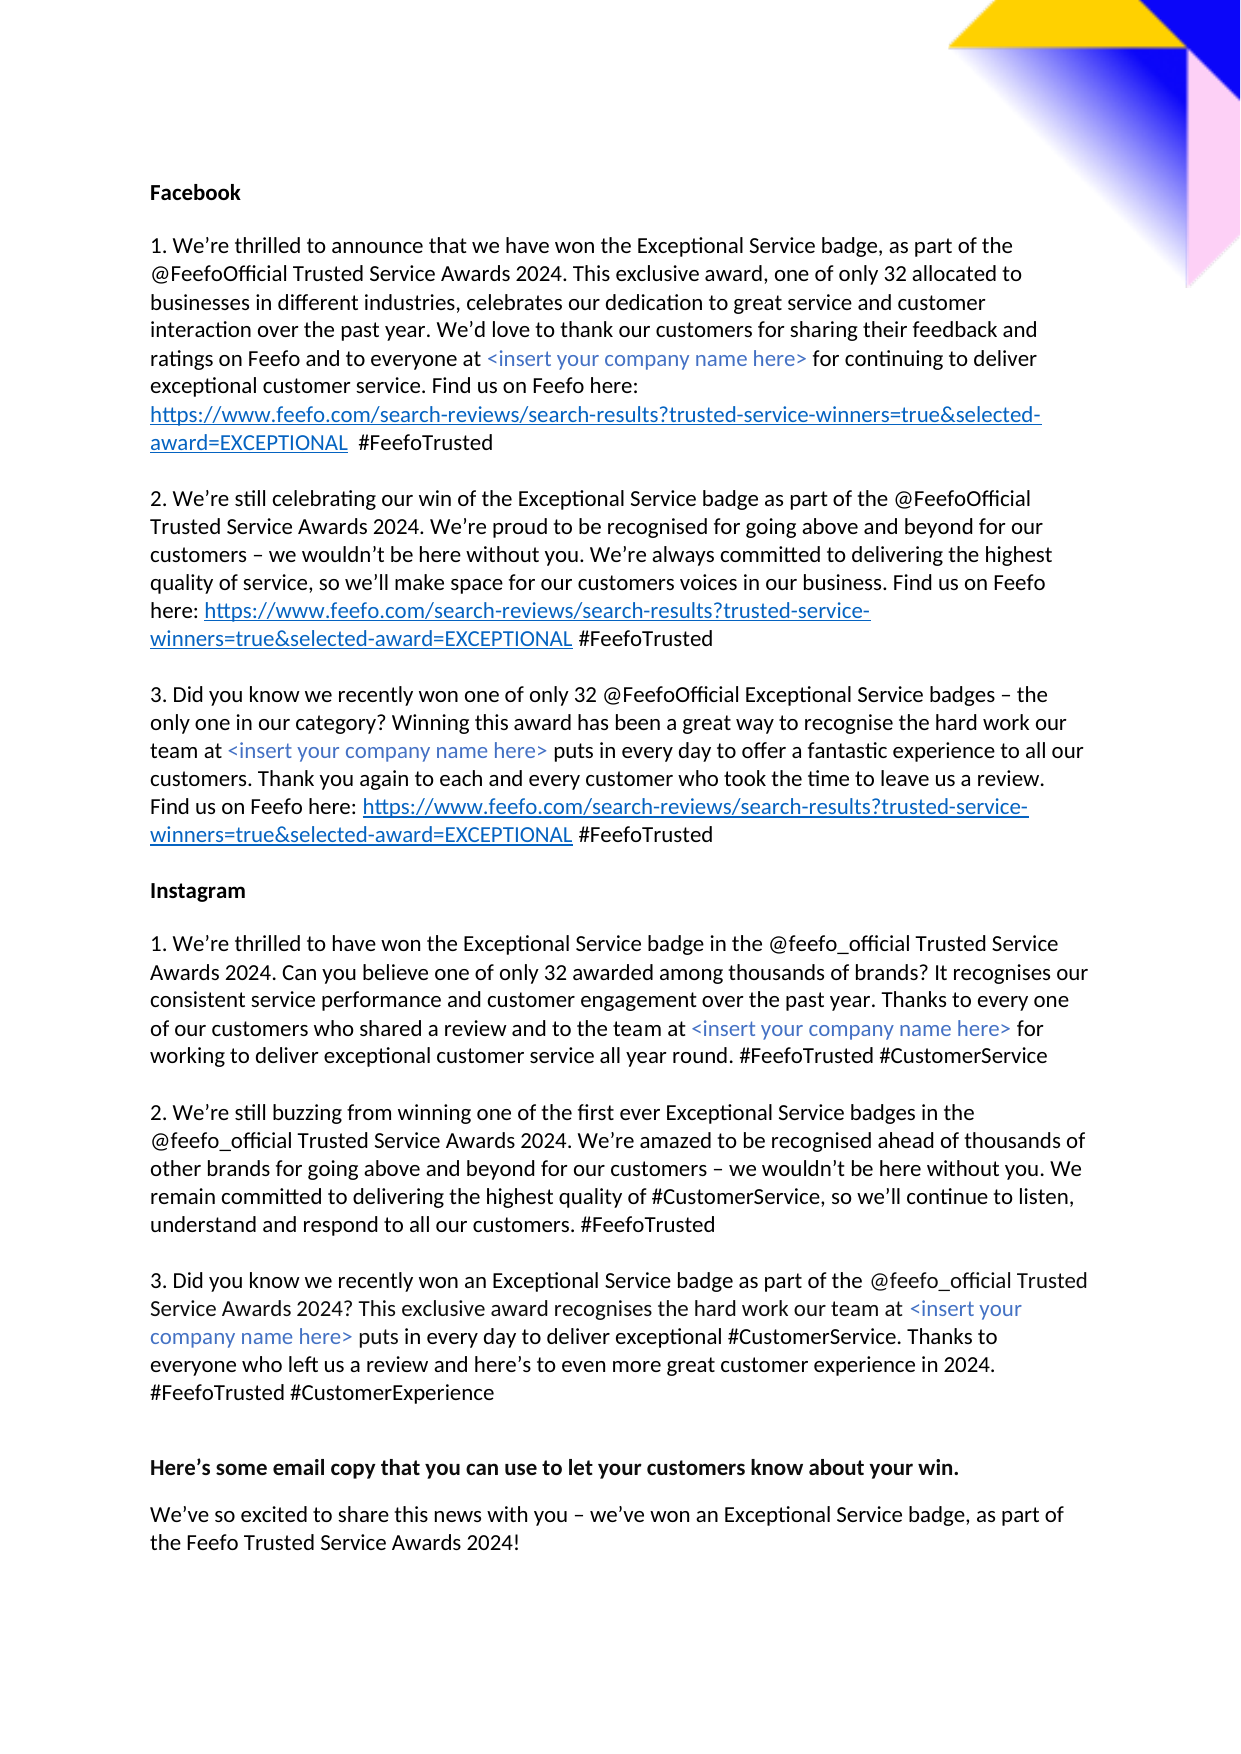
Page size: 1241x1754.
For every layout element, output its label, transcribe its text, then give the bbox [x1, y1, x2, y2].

text 2. We’re still celebrating our win of the Exceptional Service badge as part of the @FeefoOfficial Trusted Service Awards 2024. We’re proud to be recognised for going above and beyond for our customers – we wouldn’t be here without you. We’re always committed to delivering the highest quality of service, so we’ll make space for our customers voices in our business. Find us on Feefo here: https://www.feefo.com/search-reviews/search-results?trusted-service-winners=true&selected-award=EXCEPTIONAL #FeefoTrusted [150, 484, 1090, 652]
text 1. We’re thrilled to announce that we have won the Exceptional Service badge, as part of the @FeefoOfficial Trusted Service Awards 2024. This exclusive award, one of only 32 allocated to businesses in different industries, celebrates our dedication to great service and customer interaction over the past year. We’d love to thank our customers for sharing their feedback and ratings on Feefo and to everyone at <insert your company name here> for continuing to deliver exceptional customer service. Find us on Feefo here: https://www.feefo.com/search-reviews/search-results?trusted-service-winners=true&selected-award=EXCEPTIONAL #FeefoTrusted [150, 232, 1090, 456]
text Here’s some email copy that you can use to let your customers know about your win. [150, 1453, 1090, 1481]
text We’ve so excited to share this news with you – we’ve won an Exceptional Service badge, as part of the Feefo Trusted Service Awards 2024! [150, 1500, 1090, 1556]
text Facebook [150, 178, 1090, 206]
text 1. We’re thrilled to have won the Exceptional Service badge in the @feefo_official Trusted Service Awards 2024. Can you believe one of only 32 awarded among thousands of brands? It recognises our consistent service performance and customer engagement over the past year. Thanks to every one of our customers who shared a review and to the team at <insert your company name here> for working to deliver exceptional customer service all year round. #FeefoTrusted #CustomerService [150, 929, 1090, 1070]
text Instagram [150, 876, 1090, 904]
text 3. Did you know we recently won an Exceptional Service badge as part of the @feefo_official Trusted Service Awards 2024? This exclusive award recognises the hard work our team at <insert your company name here> puts in every day to deliver exceptional #CustomerService. Thanks to everyone who left us a review and here’s to even more great customer experience in 2024. #FeefoTrusted #CustomerExperience [150, 1266, 1090, 1406]
picture [948, 0, 1241, 288]
text 3. Did you know we recently won one of only 32 @FeefoOfficial Exceptional Service badges – the only one in our category? Winning this award has been a great way to recognise the hard work our team at <insert your company name here> puts in every day to offer a fantastic experience to all our customers. Thank you again to each and every customer who took the time to leave us a review. Find us on Feefo here: https://www.feefo.com/search-reviews/search-results?trusted-service-winners=true&selected-award=EXCEPTIONAL #FeefoTrusted [150, 680, 1090, 848]
text 2. We’re still buzzing from winning one of the first ever Exceptional Service badges in the @feefo_official Trusted Service Awards 2024. We’re amazed to be recognised ahead of thousands of other brands for going above and beyond for our customers – we wouldn’t be here without you. We remain committed to delivering the highest quality of #CustomerService, so we’ll continue to listen, understand and respond to all our customers. #FeefoTrusted [150, 1098, 1090, 1238]
